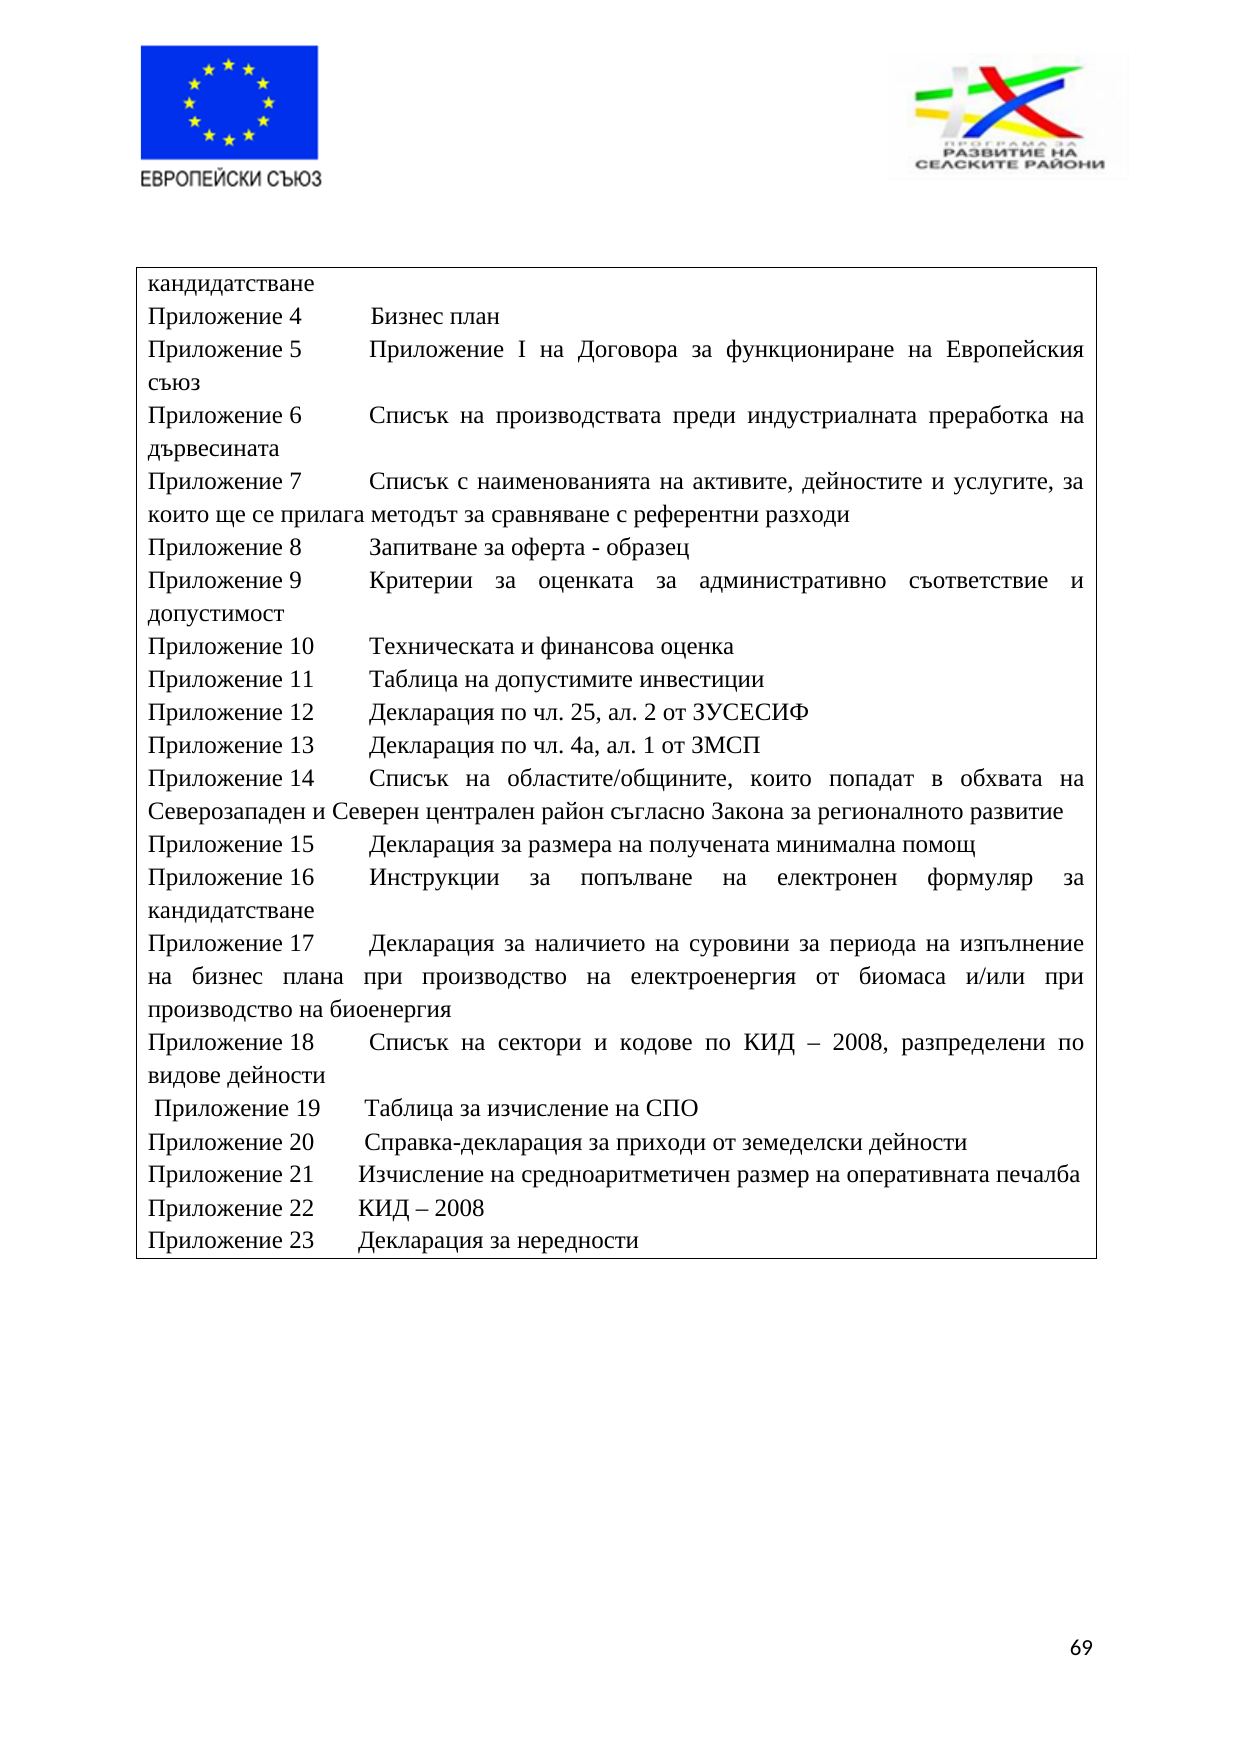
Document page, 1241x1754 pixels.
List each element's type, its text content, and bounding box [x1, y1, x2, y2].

picture [140, 44, 324, 190]
picture [887, 53, 1130, 181]
